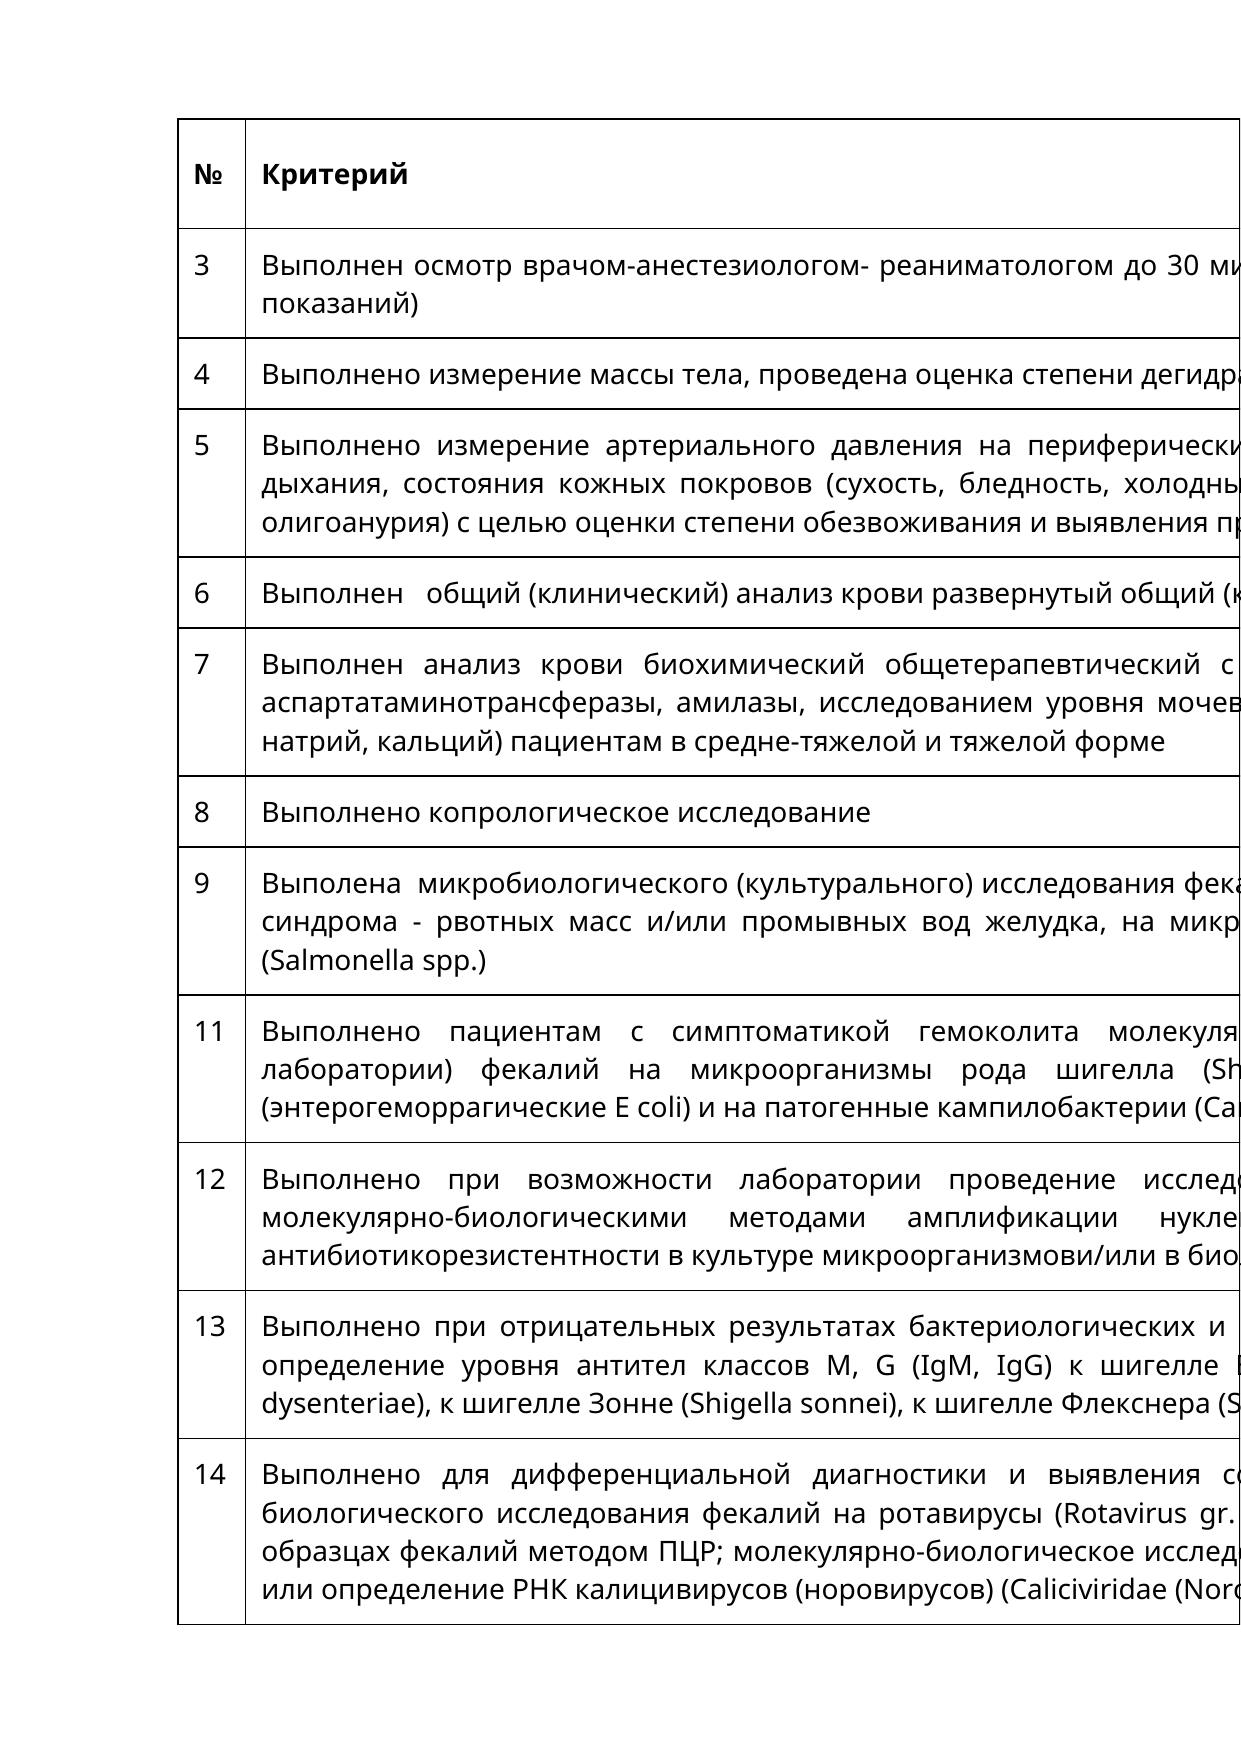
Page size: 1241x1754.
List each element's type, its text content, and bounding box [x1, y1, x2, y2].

table_cell Выполнено при отрицательных результатах бактериологических и молекулярно-биологических исследований на шигеллы определение уровня антител классов М, G (IgM, IgG) к шигелле Боуди (Shigella boydii), к шигелле дизентерии (Shigella dysenteriae), к шигелле Зонне (Shigella sonnei), к шигелле Флекснера (Shigella flexneri) в крови [246, 1291, 1239, 1437]
table_cell Выполнен осмотр врачом-анестезиологом- реаниматологом до 30 минут от момента поступления в стационар (при наличии показаний) [246, 229, 1239, 337]
table_cell Выполнено копрологическое исследование [246, 777, 1239, 846]
table_cell 13 [179, 1291, 245, 1437]
table_cell 11 [179, 996, 245, 1142]
table_cell 6 [179, 558, 245, 627]
table_cell Выполнено измерение массы тела, проведена оценка степени дегидратации [246, 339, 1239, 408]
table_cell 4 [179, 339, 245, 408]
table_header Критерий [246, 120, 1239, 228]
table_cell 5 [179, 410, 245, 556]
table_cell Выполена микробиологического (культурального) исследования фекалий/ректального мазка, а при наличии гастритического синдрома - рвотных масс и/или промывных вод желудка, на микроорганизмы рода шигелла (Shigella spp.), сальмонелла (Salmonella spp.) [246, 848, 1239, 994]
table_cell Выполнено измерение артериального давления на периферических артериях, исследование пульса, измерение частоты дыхания, состояния кожных покровов (сухость, бледность, холодные на ощупь, акроцианоз), объема диуреза (олигоурия, олигоанурия) с целью оценки степени обезвоживания и выявления признаков ТИШ [246, 410, 1239, 556]
table_cell Выполнено пациентам с симптоматикой гемоколита молекулярно-биологическое исследование (при возможности лаборатории) фекалий на микроорганизмы рода шигелла (Shigella spp.), EIEC (энтероинвазивные E coli), ЕНЕС (энтерогеморрагические E coli) и на патогенные кампилобактерии (Campylobacter jejuni/coli) [246, 996, 1239, 1142]
table_cell 8 [179, 777, 245, 846]
table_cell Выполнено для дифференциальной диагностики и выявления сочетанной этиологии ОКИ проведение молекулярно-биологического исследования фекалий на ротавирусы (Rotavirus gr. A) или определение РНК ротавирусов (Rotavirus gr.A) в образцах фекалий методом ПЦР; молекулярно-биологическое исследование фекалий на норовирусы (Norovirus II, I генотипа) или определение РНК калицивирусов (норовирусов) (Caliciviridae (Norovirus)) в образцах фекалий методом ПЦР [246, 1439, 1239, 1623]
table_cell 12 [179, 1143, 245, 1289]
table_cell Выполнен анализ крови биохимический общетерапевтический с определением активности аланинаминотрансферазы, аспартатаминотрансферазы, амилазы, исследованием уровня мочевины, исследование уровня электролитов крови (калий, натрий, кальций) пациентам в средне-тяжелой и тяжелой форме [246, 629, 1239, 775]
table_cell Выполнен общий (клинический) анализ крови развернутый общий (клинический) анализ мочи) [246, 558, 1239, 627]
table_header № [179, 120, 245, 228]
table_cell 14 [179, 1439, 245, 1623]
table_cell 7 [179, 629, 245, 775]
table_cell 3 [179, 229, 245, 337]
table_cell 9 [179, 848, 245, 994]
table_cell Выполнено при возможности лаборатории проведение исследований на определение антибиотикорезистентности молекулярно-биологическими методами амплификации нуклеиновых кислот (MAHK) с определением генов антибиотикорезистентности в культуре микроорганизмови/или в биологическом материале от пациента [246, 1143, 1239, 1289]
